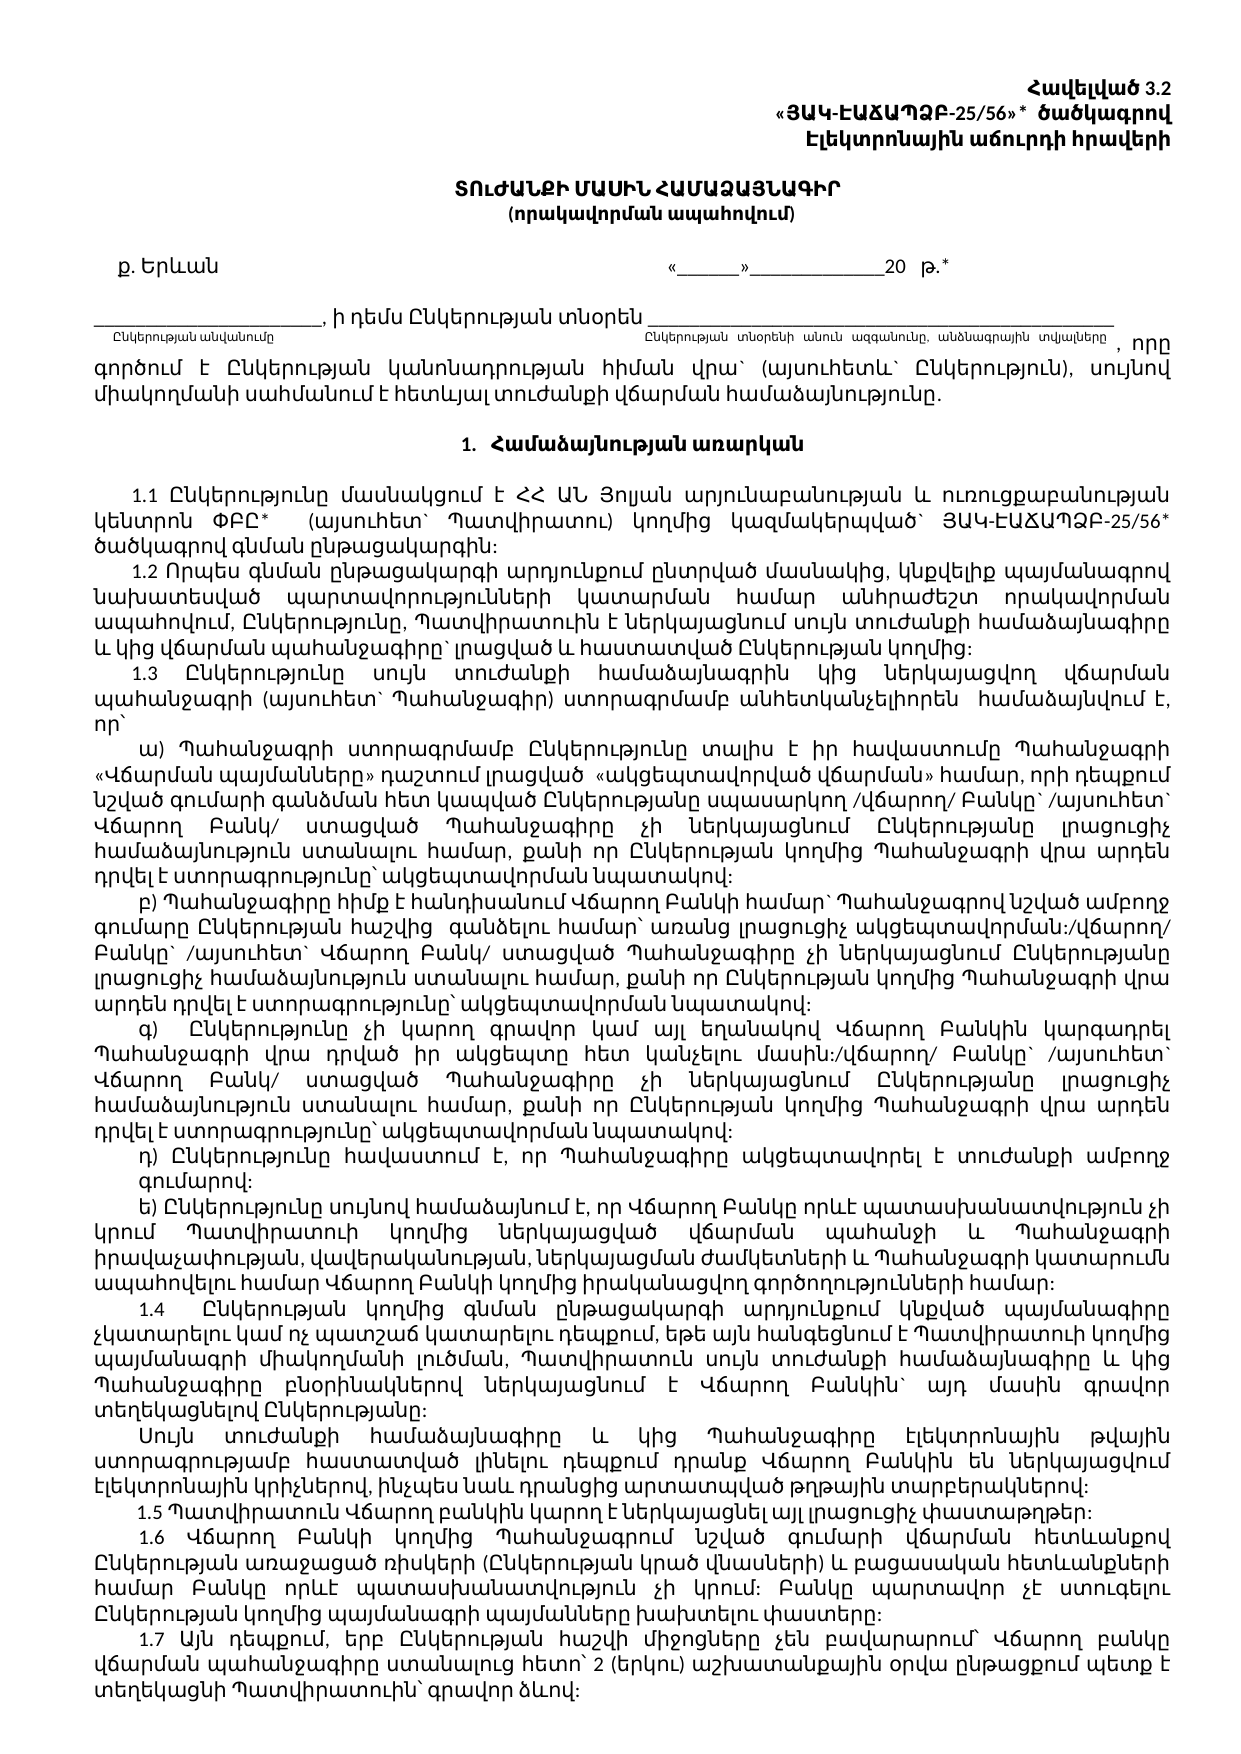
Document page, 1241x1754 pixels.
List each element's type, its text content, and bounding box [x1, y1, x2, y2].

text Սույն տուժանքի համաձայնագիրը և կից Պահանջագիրը էլեկտրոնային թվային ստորագրությամբ հաստատված լինելու դեպքում դրանք Վճարող Բանկին են ներկայացվում էլեկտրոնային կրիչներով, ինչպես նաև դրանցից արտատպված թղթային տարբերակներով: [94, 1423, 1171, 1499]
text Ընկերության անվանումը Ընկերության տնօրենի անուն ազգանունը, անձնագրային տվյալները , որը գործում է Ընկերության կանոնադրության հիման վրա` (այսուհետև` Ընկերություն), սույնով միակողմանի սահմանում է հետևյալ տուժանքի վճարման համաձայնությունը. [94, 330, 1171, 406]
text ______________________, ի դեմս Ընկերության տնօրեն _____________________________________________ [94, 304, 1171, 330]
text 1.4 Ընկերության կողմից գնման ընթացակարգի արդյունքում կնքված պայմանագիրը չկատարելու կամ ոչ պատշաճ կատարելու դեպքում, եթե այն հանգեցնում է Պատվիրատուի կողմից պայմանագրի միակողմանի լուծման, Պատվիրատուն սույն տուժանքի համաձայնագիրը և կից Պահանջագիրը բնօրինակներով ներկայացնում է Վճարող Բանկին` այդ մասին գրավոր տեղեկացնելով Ընկերությանը: [94, 1296, 1171, 1423]
text ՏՈւԺԱՆՔԻ ՄԱՍԻՆ ՀԱՄԱՁԱՅՆԱԳԻՐ [94, 177, 1171, 202]
text Էլեկտրոնային աճուրդի հրավերի [94, 126, 1171, 151]
text (որակավորման ապահովում) [94, 202, 1171, 225]
text բ) Պահանջագիրը հիմք է հանդիսանում Վճարող Բանկի համար` Պահանջագրով նշված ամբողջ գումարը Ընկերության հաշվից գանձելու համար՝ առանց լրացուցիչ ակցեպտավորման:/վճարող/ Բանկը` /այսուհետ` Վճարող Բանկ/ ստացված Պահանջագիրը չի ներկայացնում Ընկերությանը լրացուցիչ համաձայնություն ստանալու համար, քանի որ Ընկերության կողմից Պահանջագրի վրա արդեն դրվել է ստորագրությունը՝ ակցեպտավորման նպատակով: [94, 889, 1171, 1016]
text 1.7 Այն դեպքում, երբ Ընկերության հաշվի միջոցները չեն բավարարում՝ Վճարող բանկը վճարման պահանջագիրը ստանալուց հետո՝ 2 (երկու) աշխատանքային օրվա ընթացքում պետք է տեղեկացնի Պատվիրատուին՝ գրավոր ձևով: [94, 1626, 1171, 1702]
text 1.1 Ընկերությունը մասնակցում է ՀՀ ԱՆ Յոլյան արյունաբանության և ուռուցքաբանության կենտրոն ՓԲԸ* (այսուհետ` Պատվիրատու) կողմից կազմակերպված` ՅԱԿ-ԷԱՃԱՊՁԲ-25/56* ծածկագրով գնման ընթացակարգին: [94, 482, 1171, 559]
text 1.3 Ընկերությունը սույն տուժանքի համաձայնագրին կից ներկայացվող վճարման պահանջագրի (այսուհետ` Պահանջագիր) ստորագրմամբ անհետկանչելիորեն համաձայնվում է, որ՝ [94, 660, 1171, 737]
text 1.5 Պատվիրատուն Վճարող բանկին կարող է ներկայացնել այլ լրացուցիչ փաստաթղթեր: [94, 1499, 1171, 1524]
text ա) Պահանջագրի ստորագրմամբ Ընկերությունը տալիս է իր հավաստումը Պահանջագրի «Վճարման պայմանները» դաշտում լրացված «ակցեպտավորված վճարման» համար, որի դեպքում նշված գումարի գանձման հետ կապված Ընկերությանը սպասարկող /վճարող/ Բանկը` /այսուհետ` Վճարող Բանկ/ ստացված Պահանջագիրը չի ներկայացնում Ընկերությանը լրացուցիչ համաձայնություն ստանալու համար, քանի որ Ընկերության կողմից Պահանջագրի վրա արդեն դրվել է ստորագրությունը՝ ակցեպտավորման նպատակով: [94, 737, 1171, 889]
text Հավելված 3.2 [94, 75, 1171, 100]
text «ՅԱԿ-ԷԱՃԱՊՁԲ-25/56»* ծածկագրով [94, 100, 1171, 126]
text 1.6 Վճարող Բանկի կողմից Պահանջագրում նշված գումարի վճարման հետևանքով Ընկերության առաջացած ռիսկերի (Ընկերության կրած վնասների) և բացասական հետևանքների համար Բանկը որևէ պատասխանատվություն չի կրում: Բանկը պարտավոր չէ ստուգելու Ընկերության կողմից պայմանագրի պայմանները խախտելու փաստերը: [94, 1524, 1171, 1626]
text ք. Երևան «______»_____________20 թ.* [94, 254, 1171, 279]
text 1.2 Որպես գնման ընթացակարգի արդյունքում ընտրված մասնակից, կնքվելիք պայմանագրով նախատեսված պարտավորությունների կատարման համար անհրաժեշտ որակավորման ապահովում, Ընկերությունը, Պատվիրատուին է ներկայացնում սույն տուժանքի համաձայնագիրը և կից վճարման պահանջագիրը` լրացված և հաստատված Ընկերության կողմից: [94, 559, 1171, 660]
text դ) Ընկերությունը հավաստում է, որ Պահանջագիրը ակցեպտավորել է տուժանքի ամբողջ գումարով: [138, 1143, 1171, 1194]
text ե) Ընկերությունը սույնով համաձայնում է, որ Վճարող Բանկը որևէ պատասխանատվություն չի կրում Պատվիրատուի կողմից ներկայացված վճարման պահանջի և Պահանջագրի իրավաչափության, վավերականության, ներկայացման ժամկետների և Պահանջագրի կատարումն ապահովելու համար Վճարող Բանկի կողմից իրականացվող գործողությունների համար: [94, 1194, 1171, 1296]
text գ) Ընկերությունը չի կարող գրավոր կամ այլ եղանակով Վճարող Բանկին կարգադրել Պահանջագրի վրա դրված իր ակցեպտը հետ կանչելու մասին:/վճարող/ Բանկը` /այսուհետ` Վճարող Բանկ/ ստացված Պահանջագիրը չի ներկայացնում Ընկերությանը լրացուցիչ համաձայնություն ստանալու համար, քանի որ Ընկերության կողմից Պահանջագրի վրա արդեն դրվել է ստորագրությունը՝ ակցեպտավորման նպատակով: [94, 1016, 1171, 1143]
text 1. Համաձայնության առարկան [94, 432, 1171, 457]
